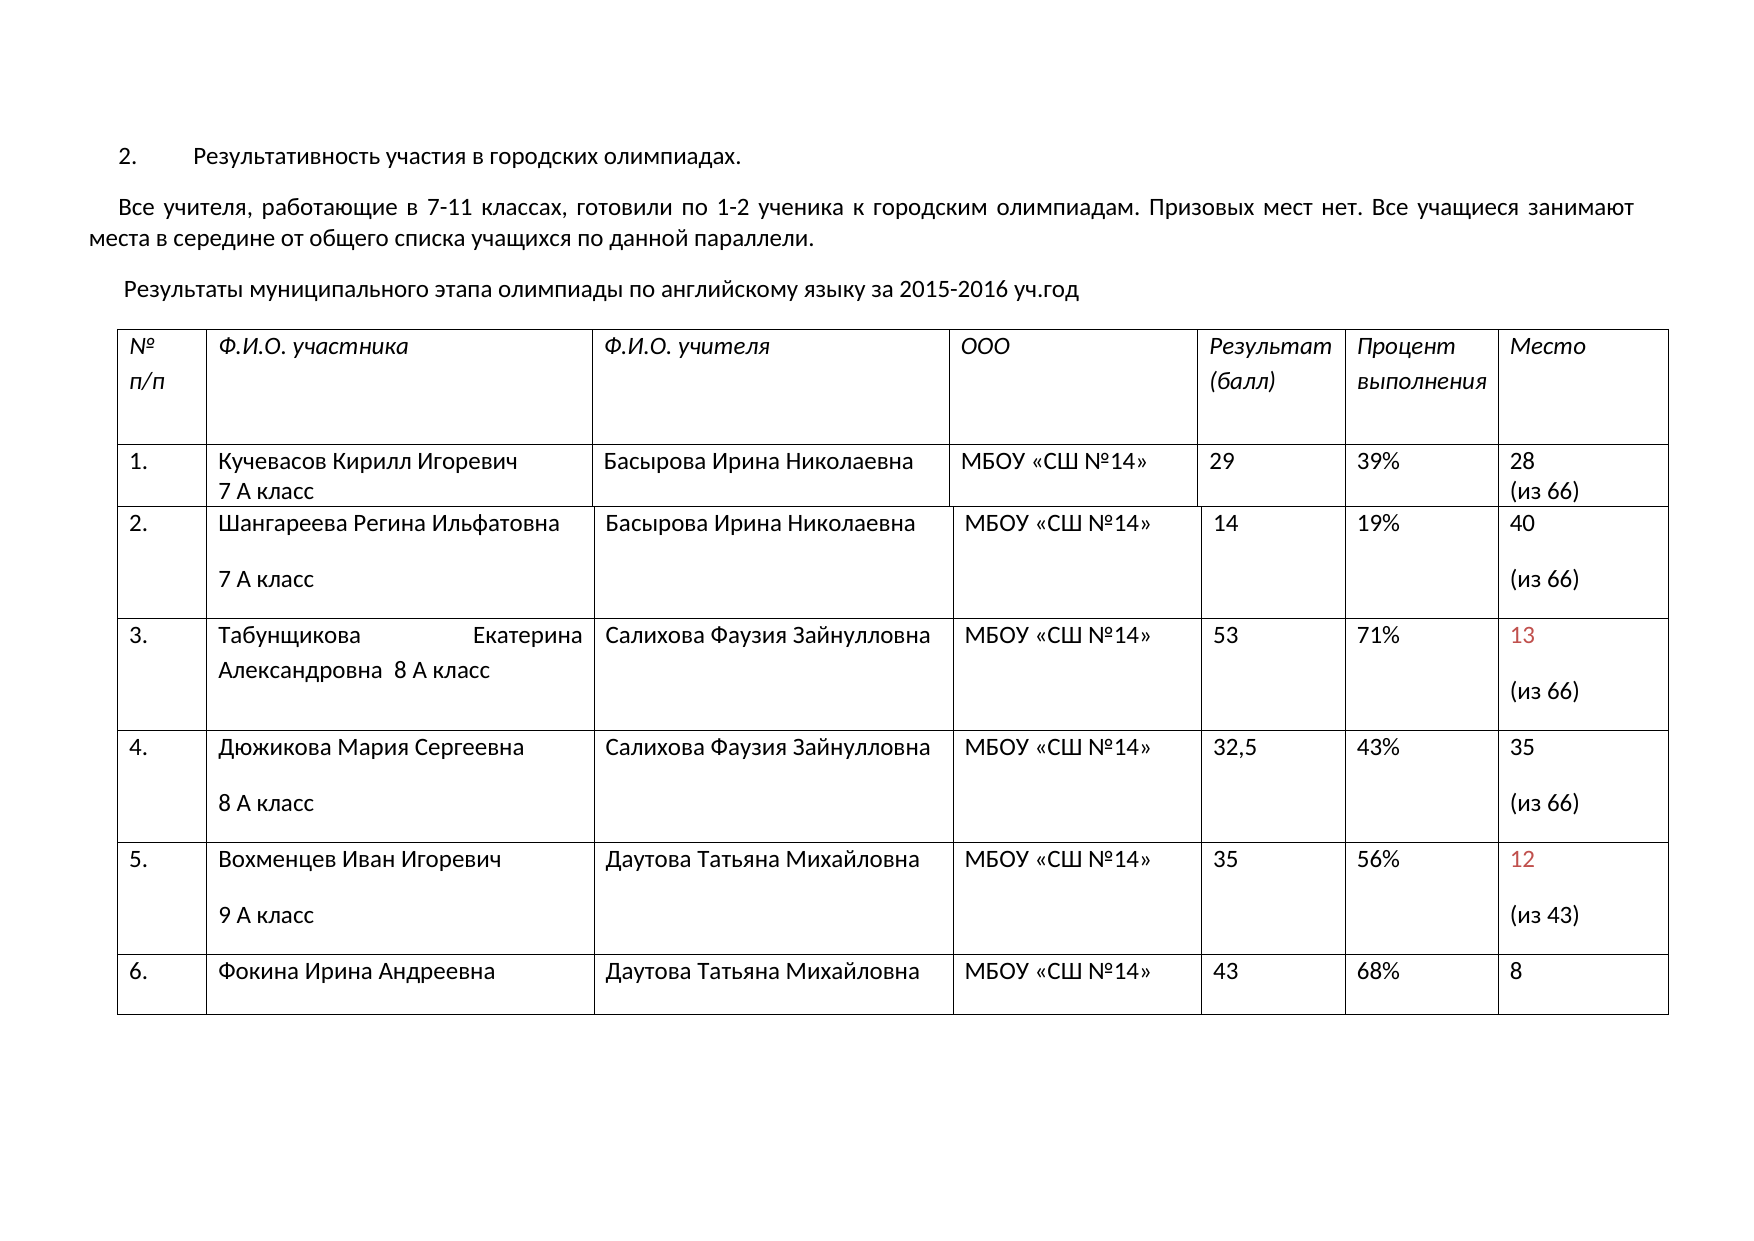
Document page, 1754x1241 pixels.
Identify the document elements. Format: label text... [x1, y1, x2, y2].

table_cell 13 (из 66) [1499, 619, 1668, 730]
table_cell 19% [1346, 507, 1498, 618]
table_cell Вохменцев Иван Игоревич 9 А класс [207, 843, 594, 954]
table_cell МБОУ «СШ №14» [954, 955, 1201, 1013]
table_header № п/п [118, 330, 206, 444]
table_cell МБОУ «СШ №14» [954, 731, 1201, 842]
table_cell [118, 507, 206, 618]
table_cell 39% [1346, 445, 1498, 506]
table_header Результат (балл) [1198, 330, 1345, 444]
table_header Ф.И.О. участника [207, 330, 592, 444]
text Результаты муниципального этапа олимпиады по английскому языку за 2015-2016 уч.год [118, 273, 1636, 304]
table_header ООО [950, 330, 1197, 444]
table_cell 8 (из 50) [1499, 955, 1668, 1013]
table_cell 5. [118, 843, 206, 954]
table_cell Табунщикова Екатерина Александровна 8 А класс [207, 619, 594, 730]
table_cell 43% [1346, 731, 1498, 842]
table_cell 29 [1198, 445, 1345, 506]
table_cell 32,5 [1202, 731, 1345, 842]
text Все учителя, работающие в 7-11 классах, готовили по 1-2 ученика к городским олимпиадам. Призовых мест нет. Все учащиеся занимают места в середине от общего списка учащихся по данной параллели. [88, 191, 1636, 252]
table_header Место [1499, 330, 1668, 444]
table_cell 71% [1346, 619, 1498, 730]
table_cell 28 (из 66) [1499, 445, 1668, 506]
table_cell МБОУ «СШ №14» [954, 507, 1201, 618]
table_cell МБОУ «СШ №14» [954, 843, 1201, 954]
table_cell Басырова Ирина Николаевна [595, 507, 953, 618]
table_cell 43 [1202, 955, 1345, 1013]
table_cell 14 [1202, 507, 1345, 618]
table_cell Дюжикова Мария Сергеевна 8 А класс [207, 731, 594, 842]
table_cell 12 (из 43) [1499, 843, 1668, 954]
table_cell 35 (из 66) [1499, 731, 1668, 842]
table_cell Шангареева Регина Ильфатовна 7 А класс [207, 507, 594, 618]
table_header Ф.И.О. учителя [593, 330, 949, 444]
table_cell МБОУ «СШ №14» [954, 619, 1201, 730]
table_cell 53 [1202, 619, 1345, 730]
table_cell МБОУ «СШ №14» [950, 445, 1197, 506]
table_cell Салихова Фаузия Зайнулловна [595, 619, 953, 730]
table_cell 35 [1202, 843, 1345, 954]
table_cell Басырова Ирина Николаевна [593, 445, 949, 506]
table_cell 4. [118, 731, 206, 842]
table_cell Даутова Татьяна Михайловна [595, 843, 953, 954]
list Результативность участия в городских олимпиадах. [88, 140, 1636, 170]
table_cell Кучевасов Кирилл Игоревич 7 А класс [207, 445, 592, 506]
table_cell [118, 445, 206, 506]
table_cell 40 (из 66) [1499, 507, 1668, 618]
table_cell 56% [1346, 843, 1498, 954]
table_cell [207, 955, 594, 1013]
table_cell 68% [1346, 955, 1498, 1013]
table_cell 6. [118, 955, 206, 1013]
table_cell Салихова Фаузия Зайнулловна [595, 731, 953, 842]
table_header Процент выполнения [1346, 330, 1498, 444]
table_cell 3. [118, 619, 206, 730]
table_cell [595, 955, 953, 1013]
